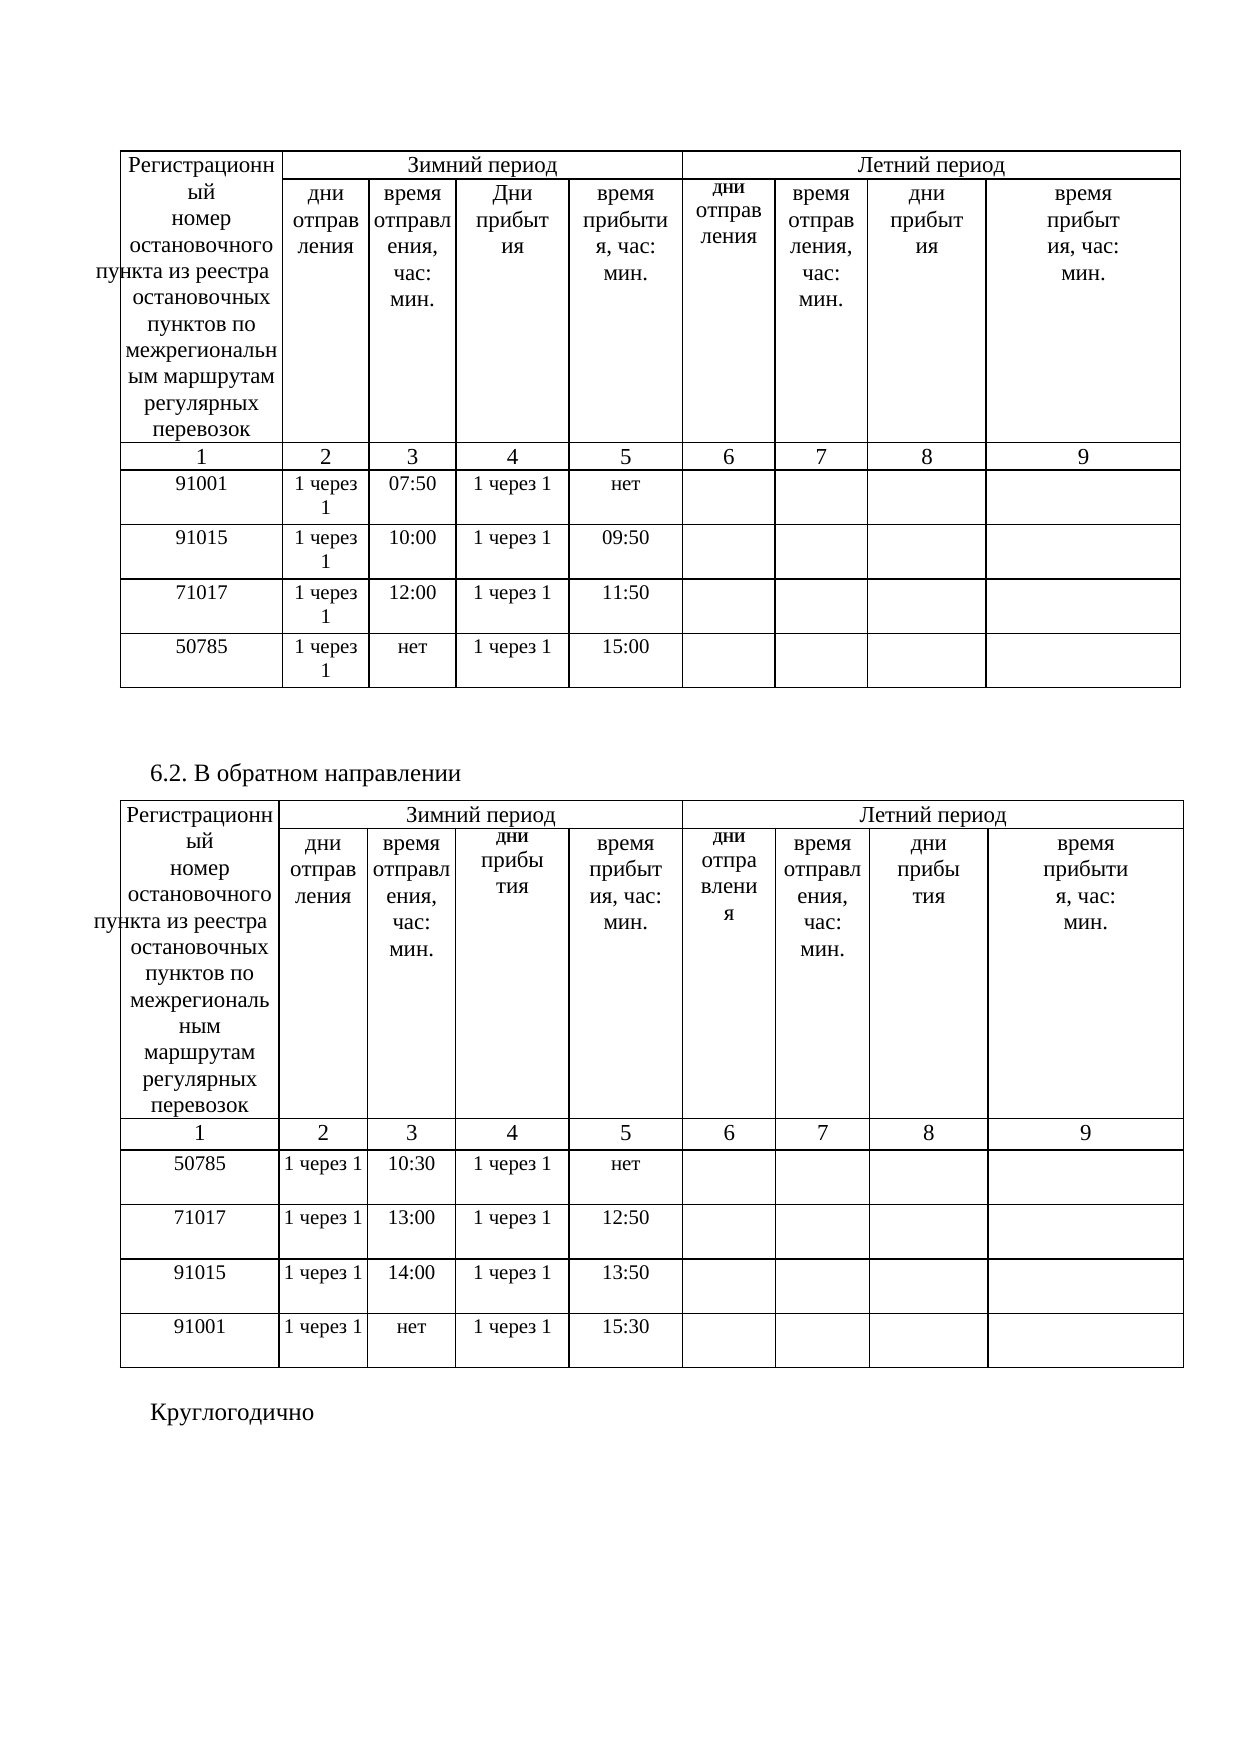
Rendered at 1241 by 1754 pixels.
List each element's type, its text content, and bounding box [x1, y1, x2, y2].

table_cell 2 [283, 443, 368, 469]
table_cell [776, 1314, 869, 1367]
table_cell [776, 634, 867, 687]
table_cell 1 через 1 [280, 1205, 367, 1258]
table_cell 1 через 1 [280, 1151, 367, 1204]
table_cell 1 [121, 1119, 278, 1149]
table_cell время отправл ения, час: мин. [370, 180, 455, 441]
table_cell 71017 [121, 1205, 278, 1258]
table_cell [683, 471, 774, 524]
text Круглогодично [150, 1397, 1090, 1426]
table_cell [989, 1260, 1183, 1312]
table_cell [776, 580, 867, 632]
table_cell [683, 1205, 775, 1258]
table_cell нет [368, 1314, 455, 1367]
table_cell 6 [683, 443, 774, 469]
table_cell время отправл ения, час: мин. [776, 829, 869, 1117]
table_cell 12:50 [570, 1205, 682, 1258]
table_cell [683, 634, 774, 687]
table_cell 91001 [121, 1314, 278, 1367]
table_cell 1 через 1 [280, 1314, 367, 1367]
table_cell 5 [570, 443, 682, 469]
table_cell 1 через 1 [457, 471, 568, 524]
table_cell 1 через 1 [283, 580, 368, 632]
table_cell [776, 471, 867, 524]
table_cell 1 через 1 [456, 1151, 568, 1204]
table_cell 71017 [121, 580, 282, 632]
table_cell 2 [280, 1119, 367, 1149]
table_cell [870, 1151, 987, 1204]
table_cell 1 через 1 [456, 1314, 568, 1367]
table_cell 7 [776, 1119, 869, 1149]
table_cell 15:30 [570, 1314, 682, 1367]
table_cell [868, 634, 985, 687]
table_header Летний период [683, 152, 1180, 178]
table_cell 6 [683, 1119, 775, 1149]
table_cell время прибыт ия, час: мин. [987, 180, 1180, 441]
table_cell время прибыт ия, час: мин. [570, 829, 682, 1117]
table_cell 1 через 1 [457, 580, 568, 632]
table_cell [870, 1260, 987, 1312]
table_cell 91001 [121, 471, 282, 524]
table_cell [776, 525, 867, 578]
table_cell [776, 1151, 869, 1204]
table_cell [683, 1260, 775, 1312]
table_cell 8 [870, 1119, 987, 1149]
table_cell 3 [368, 1119, 455, 1149]
table_cell [868, 471, 985, 524]
table_cell 07:50 [370, 471, 455, 524]
table_cell 9 [987, 443, 1180, 469]
text 6.2. В обратном направлении [150, 758, 1090, 787]
table_cell 1 через 1 [457, 525, 568, 578]
table_cell [989, 1205, 1183, 1258]
table_cell Дни прибыт ия [457, 180, 568, 441]
table_cell [868, 525, 985, 578]
table_cell 12:00 [370, 580, 455, 632]
table_cell 1 через 1 [283, 525, 368, 578]
table_cell ДНИ отпра влени я [683, 829, 775, 1117]
table_cell нет [570, 471, 682, 524]
table_cell [987, 525, 1180, 578]
table_cell 91015 [121, 525, 282, 578]
table_cell 10:30 [368, 1151, 455, 1204]
table_cell время отправл ения, час: мин. [368, 829, 455, 1117]
table_header Летний период [683, 801, 1183, 828]
table_cell [987, 580, 1180, 632]
table_cell 1 через 1 [283, 471, 368, 524]
table_cell [776, 1205, 869, 1258]
table_cell 13:50 [570, 1260, 682, 1312]
table_cell 13:00 [368, 1205, 455, 1258]
table_cell ДНИ прибы тия [456, 829, 568, 1117]
table_cell 7 [776, 443, 867, 469]
table_cell 1 через 1 [456, 1205, 568, 1258]
table_cell [870, 1314, 987, 1367]
table_cell 9 [989, 1119, 1183, 1149]
table_cell 91015 [121, 1260, 278, 1312]
table_cell 10:00 [370, 525, 455, 578]
table_cell [989, 1151, 1183, 1204]
table_cell 50785 [121, 1151, 278, 1204]
table_cell дни прибыт ия [868, 180, 985, 441]
table_header Зимний период [280, 801, 682, 828]
table_cell 1 через 1 [456, 1260, 568, 1312]
table_cell [683, 580, 774, 632]
table_cell [683, 1151, 775, 1204]
table_cell [987, 634, 1180, 687]
table_cell [683, 1314, 775, 1367]
table_cell 4 [457, 443, 568, 469]
table_cell 3 [370, 443, 455, 469]
table_cell 8 [868, 443, 985, 469]
table_cell [683, 525, 774, 578]
table_cell 1 [121, 443, 282, 469]
table_cell [776, 1260, 869, 1312]
table_cell [989, 1314, 1183, 1367]
table_header Регистрационный номер остановочного пункта из реестра остановочных пунктов по межрегиональным маршрутам регулярных перевозок [121, 152, 282, 441]
table_cell 50785 [121, 634, 282, 687]
table_cell 15:00 [570, 634, 682, 687]
table_header Регистрационный номер остановочного пункта из реестра остановочных пунктов по межрегиональным маршрутам регулярных перевозок [121, 801, 278, 1117]
table_cell [868, 580, 985, 632]
table_cell 5 [570, 1119, 682, 1149]
table_cell 1 через 1 [283, 634, 368, 687]
table_cell нет [370, 634, 455, 687]
table_cell время прибыти я, час: мин. [570, 180, 682, 441]
table_cell дни отправ ления [280, 829, 367, 1117]
table_cell 09:50 [570, 525, 682, 578]
table_cell 11:50 [570, 580, 682, 632]
table_cell дни отправ ления [283, 180, 368, 441]
table_cell 14:00 [368, 1260, 455, 1312]
table_cell дни прибы тия [870, 829, 987, 1117]
table_cell [987, 471, 1180, 524]
table_cell 1 через 1 [457, 634, 568, 687]
table_cell нет [570, 1151, 682, 1204]
table_cell 4 [456, 1119, 568, 1149]
table_cell ДНИ отправ ления [683, 180, 774, 441]
table_cell время прибыти я, час: мин. [989, 829, 1183, 1117]
table_cell время отправ ления, час: мин. [776, 180, 867, 441]
table_header Зимний период [283, 152, 682, 178]
table_cell 1 через 1 [280, 1260, 367, 1312]
table_cell [870, 1205, 987, 1258]
